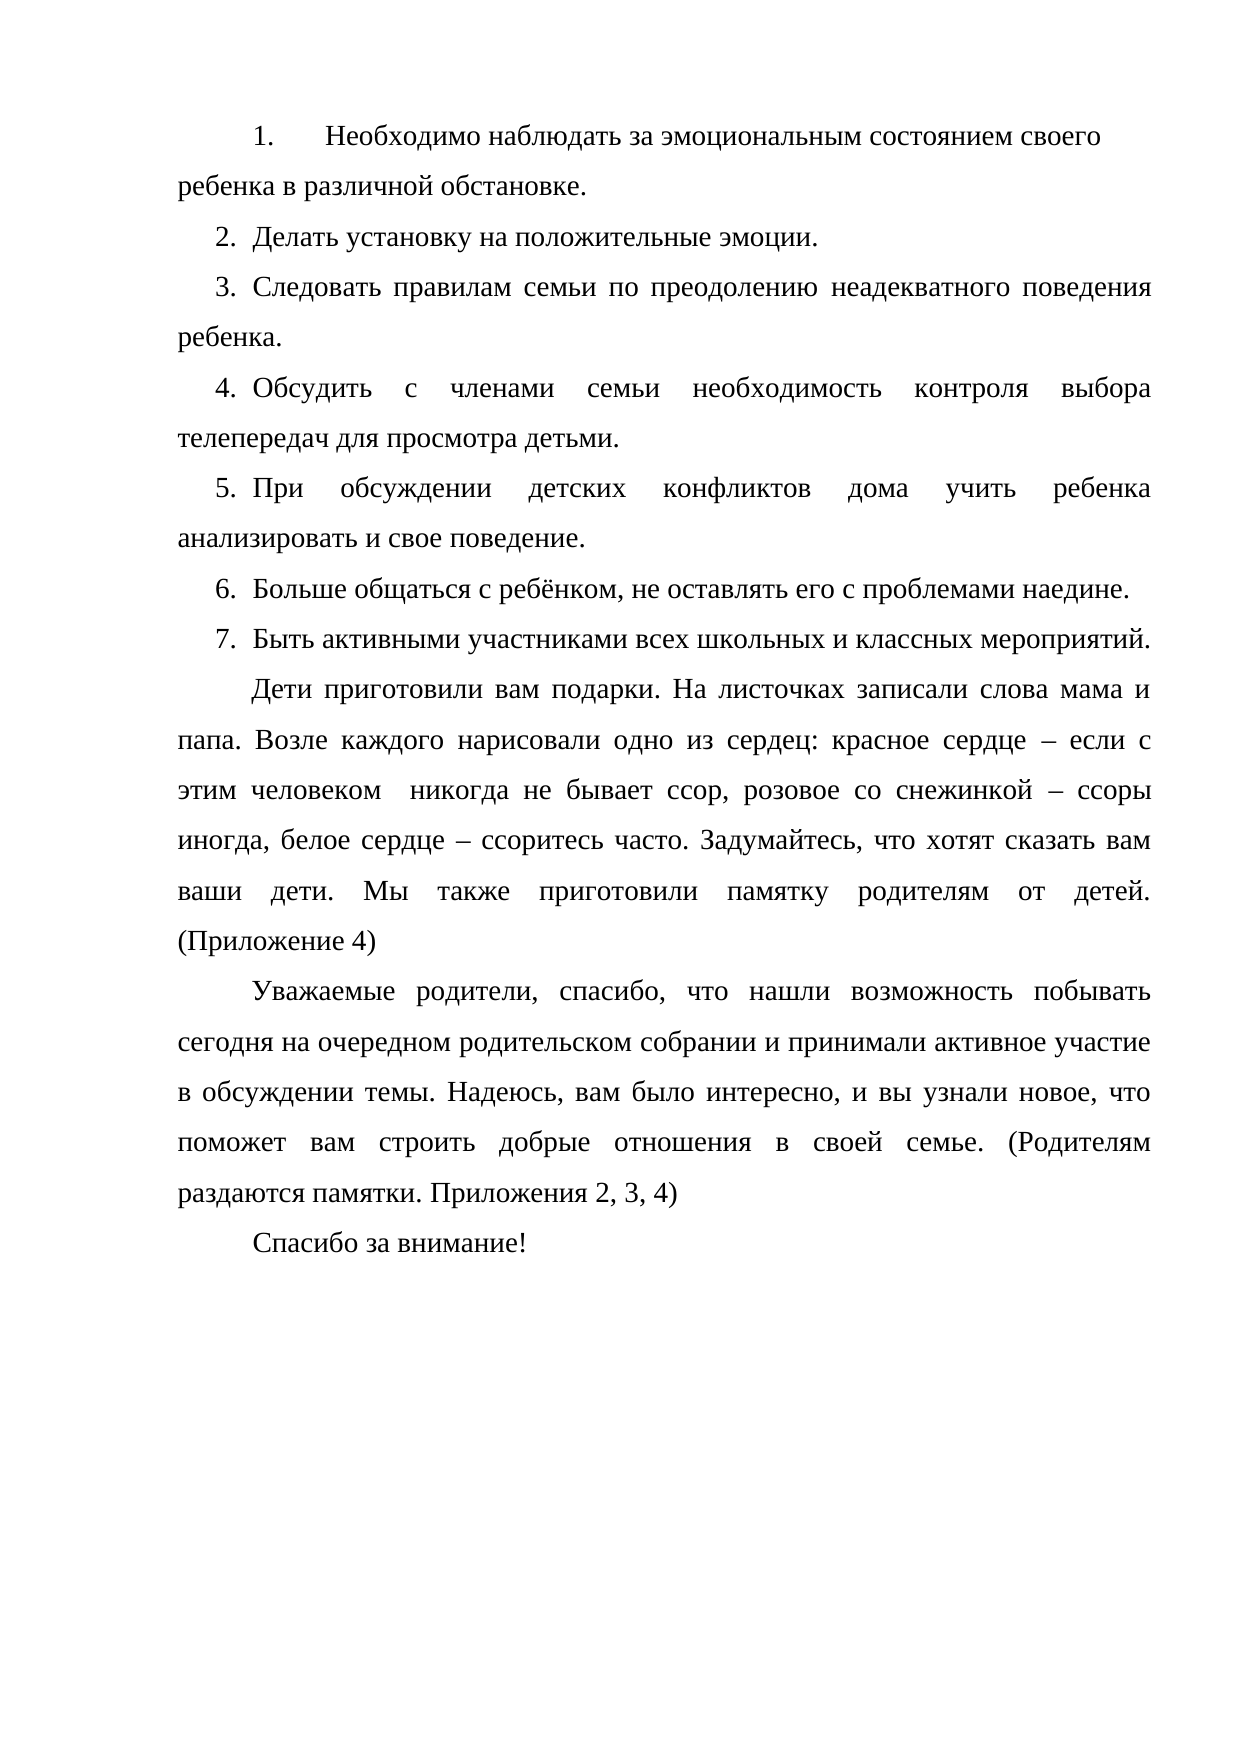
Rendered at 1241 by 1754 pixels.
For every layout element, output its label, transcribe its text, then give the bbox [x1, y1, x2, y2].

list При обсуждении детских конфликтов дома учить ребенка анализировать и свое поведение. [177, 470, 1152, 554]
list Необходимо наблюдать за эмоциональным состоянием своего ребенка в различной обстановке. [177, 118, 1152, 202]
list Больше общаться с ребёнком, не оставлять его с проблемами наедине. [215, 571, 1152, 604]
list Обсудить с членами семьи необходимость контроля выбора телепередач для просмотра детьми. [177, 370, 1152, 453]
list Быть активными участниками всех школьных и классных мероприятий. [215, 621, 1152, 655]
text Дети приготовили вам подарки. На листочках записали слова мама и папа. Возле каждого нарисовали одно из сердец: красное сердце – если с этим человеком никогда не бывает ссор, розовое со снежинкой – ссоры иногда, белое сердце – ссоритесь часто. Задумайтесь, что хотят сказать вам ваши дети. Мы также приготовили памятку родителям от детей. (Приложение 4) [177, 672, 1152, 957]
list Делать установку на положительные эмоции. [215, 219, 1152, 252]
text Уважаемые родители, спасибо, что нашли возможность побывать сегодня на очередном родительском собрании и принимали активное участие в обсуждении темы. Надеюсь, вам было интересно, и вы узнали новое, что поможет вам строить добрые отношения в своей семье. (Родителям раздаются памятки. Приложения 2, 3, 4) [177, 973, 1152, 1208]
list Следовать правилам семьи по преодолению неадекватного поведения ребенка. [177, 269, 1152, 353]
text Спасибо за внимание! [177, 1225, 1152, 1258]
